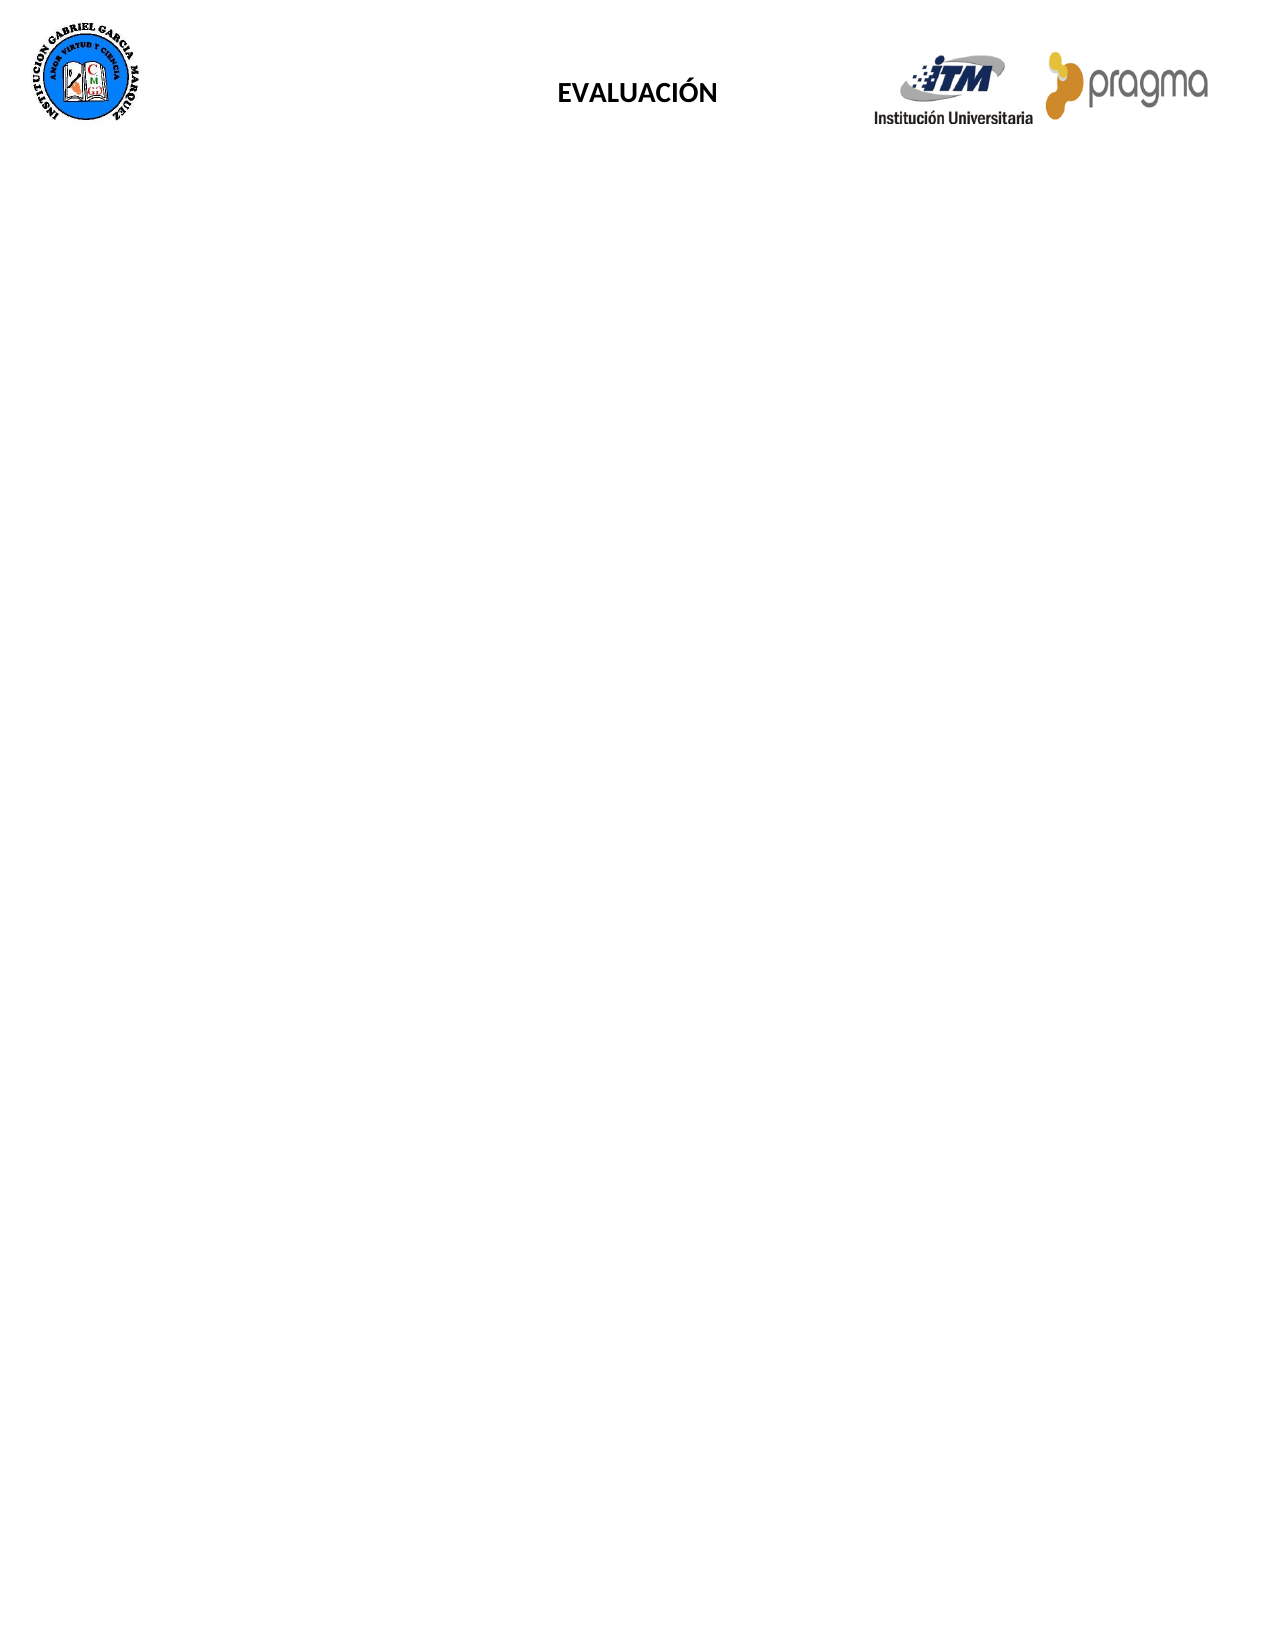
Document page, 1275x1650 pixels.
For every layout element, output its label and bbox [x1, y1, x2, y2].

picture [27, 13, 141, 126]
picture [1037, 38, 1212, 123]
picture [868, 54, 1034, 123]
